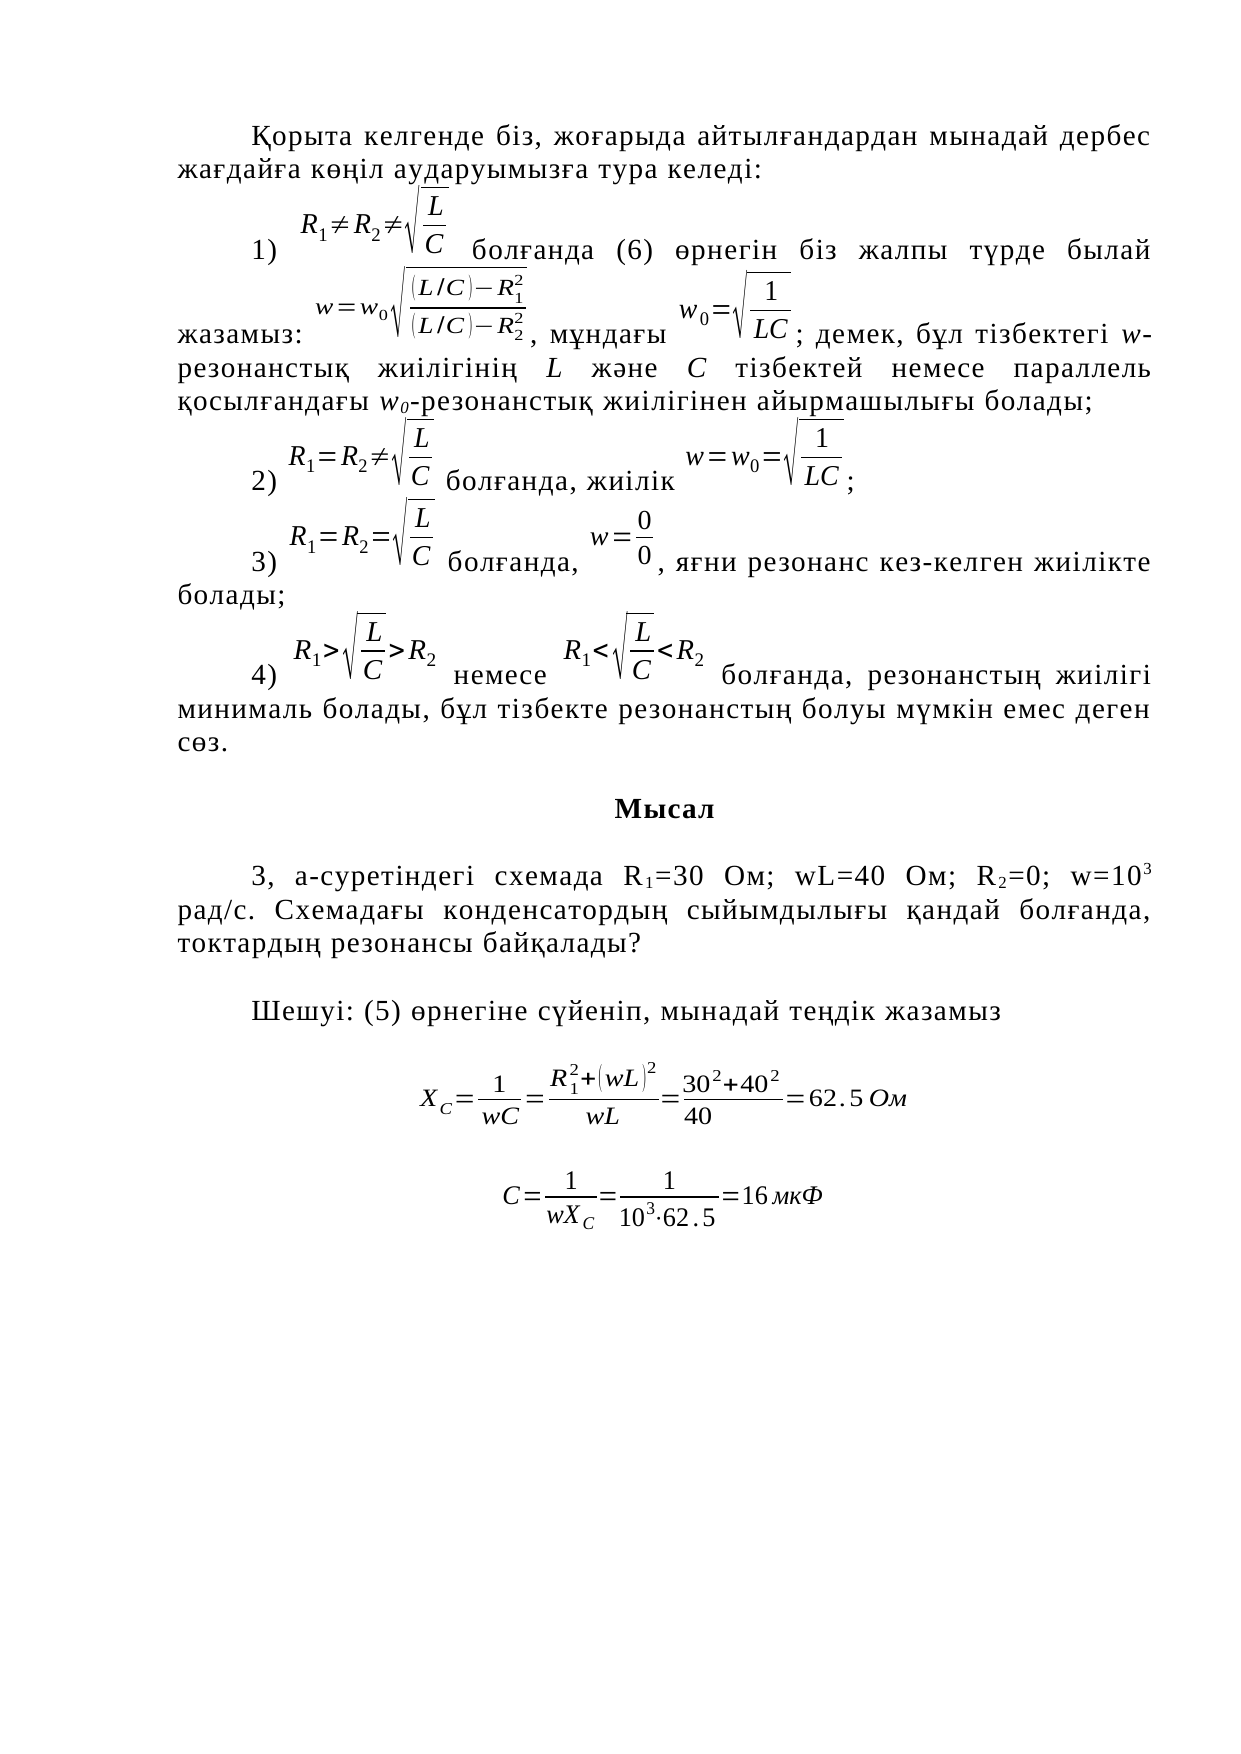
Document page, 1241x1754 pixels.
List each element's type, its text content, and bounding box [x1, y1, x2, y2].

text Қорыта келгенде біз, жоғарыда айтылғандардан мынадай дербес жағдайға көңіл аударуымызға тура келеді: [177, 118, 1152, 185]
text Мысал [177, 791, 1152, 825]
text 4) немесе болғанда, резонанстың жиілігі минималь болады, бұл тізбекте резонанстың болуы мүмкін емес деген сөз. [177, 611, 1152, 758]
text 3) болғанда, , яғни резонанс кез-келген жиілікте болады; [177, 497, 1152, 611]
text Шешуі: (5) өрнегіне сүйеніп, мынадай теңдік жазамыз [177, 993, 1152, 1026]
text 2) болғанда, жиілік ; [177, 417, 1152, 497]
text 1) болғанда (6) өрнегін біз жалпы түрде былай жазамыз: , мұндағы ; демек, бұл тізбектегі w-резонанстық жиілігінің L және С тізбектей немесе параллель қосылғандағы w0-резонанстық жиілігінен айырмашылығы болады; [177, 185, 1152, 417]
text 3, а-суретіндегі схемада R1=30 Ом; wL=40 Ом; R2=0; w=103 рад/с. Схемадағы конденсатордың сыйымдылығы қандай болғанда, токтардың резонансы байқалады? [177, 858, 1152, 959]
